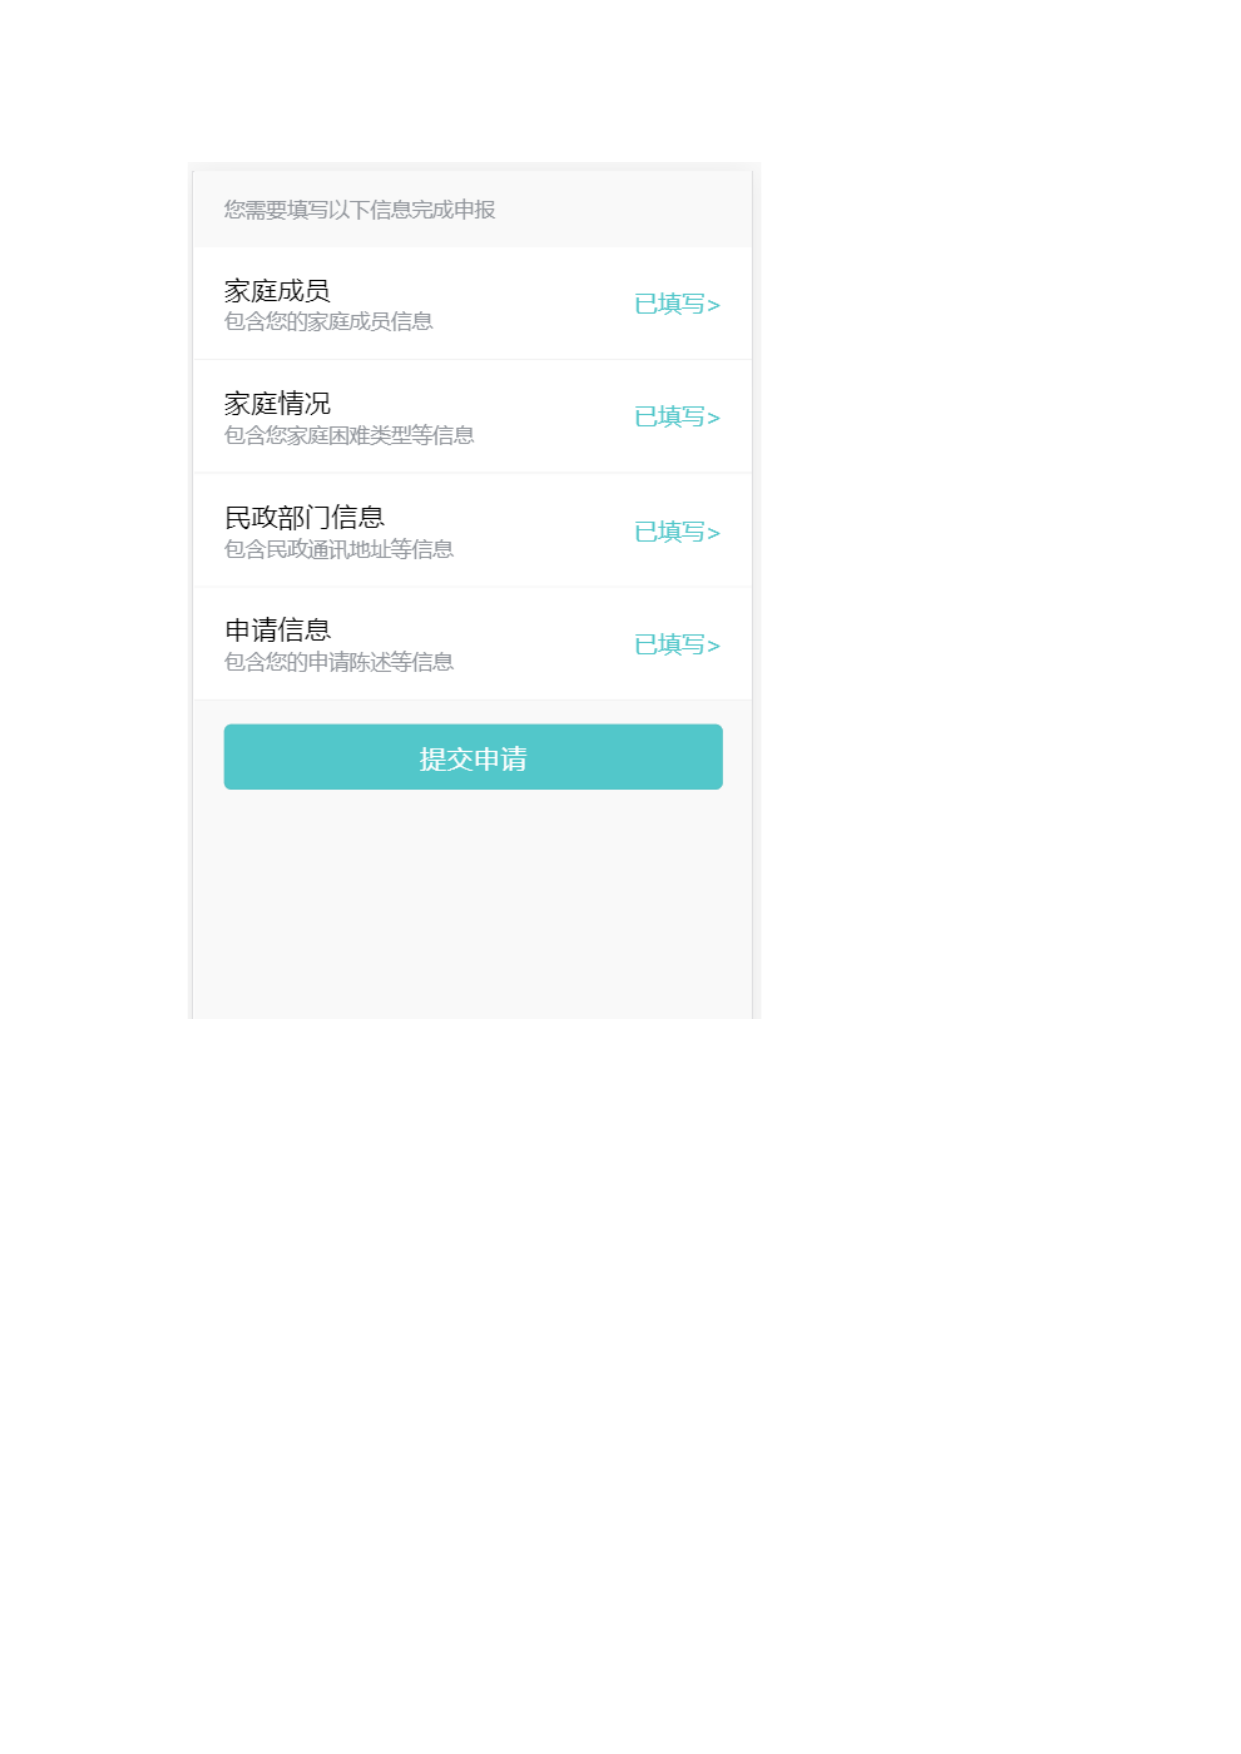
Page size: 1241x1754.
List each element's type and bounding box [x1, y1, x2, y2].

picture [187, 162, 762, 1019]
